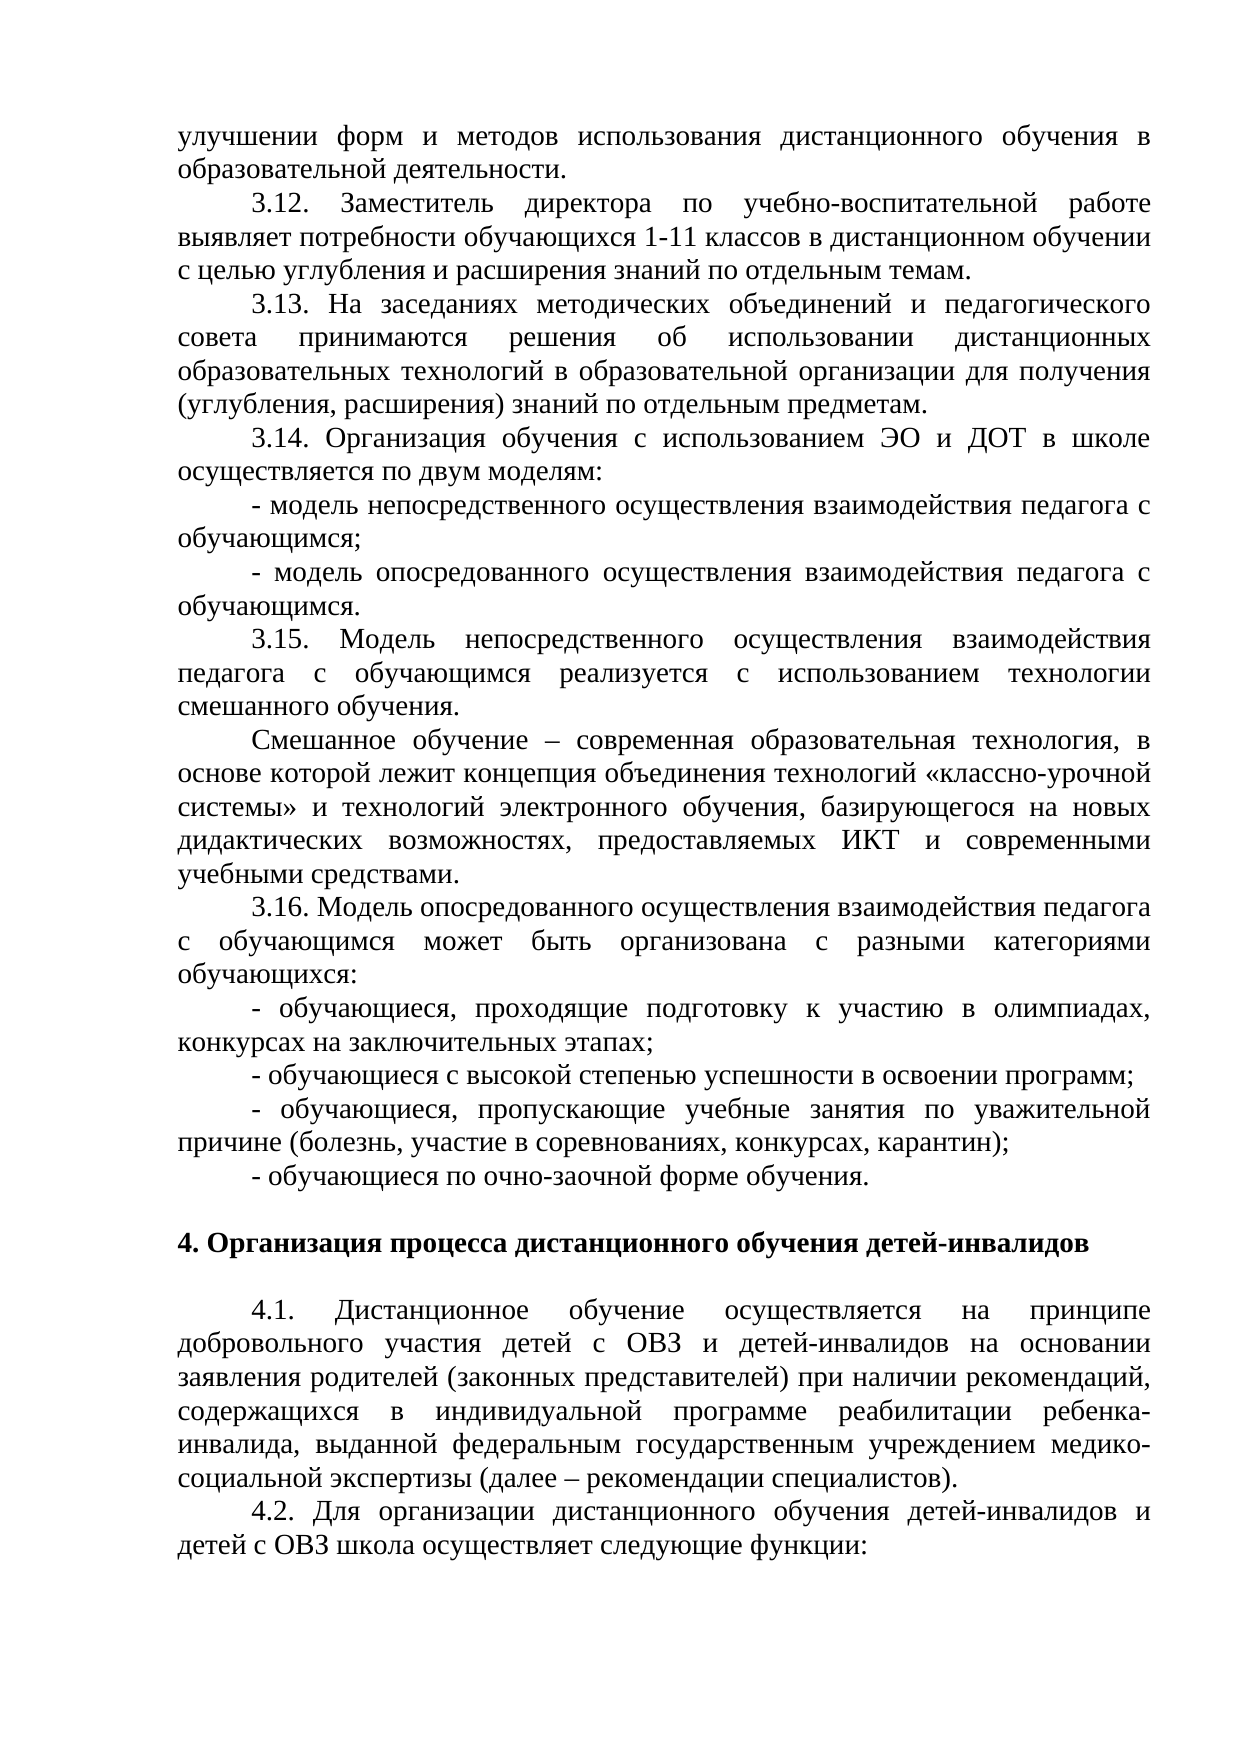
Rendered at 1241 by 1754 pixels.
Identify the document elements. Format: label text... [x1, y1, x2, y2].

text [177, 118, 1152, 185]
text 3.13. На заседаниях методических объединений и педагогического совета принимаются решения об использовании дистанционных образовательных технологий в образовательной организации для получения (углубления, расширения) знаний по отдельным предметам. [177, 286, 1152, 420]
text - модель опосредованного осуществления взаимодействия педагога с обучающимся. [177, 554, 1152, 621]
text Смешанное обучение – современная образовательная технология, в основе которой лежит концепция объединения технологий «классно-урочной системы» и технологий электронного обучения, базирующегося на новых дидактических возможностях, предоставляемых ИКТ и современными учебными средствами. [177, 722, 1152, 889]
text 4. Организация процесса дистанционного обучения детей-инвалидов [177, 1225, 1152, 1258]
text - обучающиеся по очно-заочной форме обучения. [177, 1158, 1152, 1191]
text 4.1. Дистанционное обучение осуществляется на принципе добровольного участия детей с ОВЗ и детей-инвалидов на основании заявления родителей (законных представителей) при наличии рекомендаций, содержащихся в индивидуальной программе реабилитации ребенка-инвалида, выданной федеральным государственным учреждением медико-социальной экспертизы (далее – рекомендации специалистов). [177, 1292, 1152, 1493]
text 3.15. Модель непосредственного осуществления взаимодействия педагога с обучающимся реализуется с использованием технологии смешанного обучения. [177, 621, 1152, 722]
text - обучающиеся с высокой степенью успешности в освоении программ; [177, 1057, 1152, 1091]
text - модель непосредственного осуществления взаимодействия педагога с обучающимся; [177, 487, 1152, 554]
text 3.16. Модель опосредованного осуществления взаимодействия педагога с обучающимся может быть организована с разными категориями обучающихся: [177, 889, 1152, 990]
text 3.14. Организация обучения с использованием ЭО и ДОТ в школе осуществляется по двум моделям: [177, 420, 1152, 487]
text 4.2. Для организации дистанционного обучения детей-инвалидов и детей с ОВЗ школа осуществляет следующие функции: [177, 1493, 1152, 1560]
text - обучающиеся, пропускающие учебные занятия по уважительной причине (болезнь, участие в соревнованиях, конкурсах, карантин); [177, 1091, 1152, 1158]
text 3.12. Заместитель директора по учебно-воспитательной работе выявляет потребности обучающихся 1-11 классов в дистанционном обучении с целью углубления и расширения знаний по отдельным темам. [177, 185, 1152, 286]
text - обучающиеся, проходящие подготовку к участию в олимпиадах, конкурсах на заключительных этапах; [177, 990, 1152, 1057]
